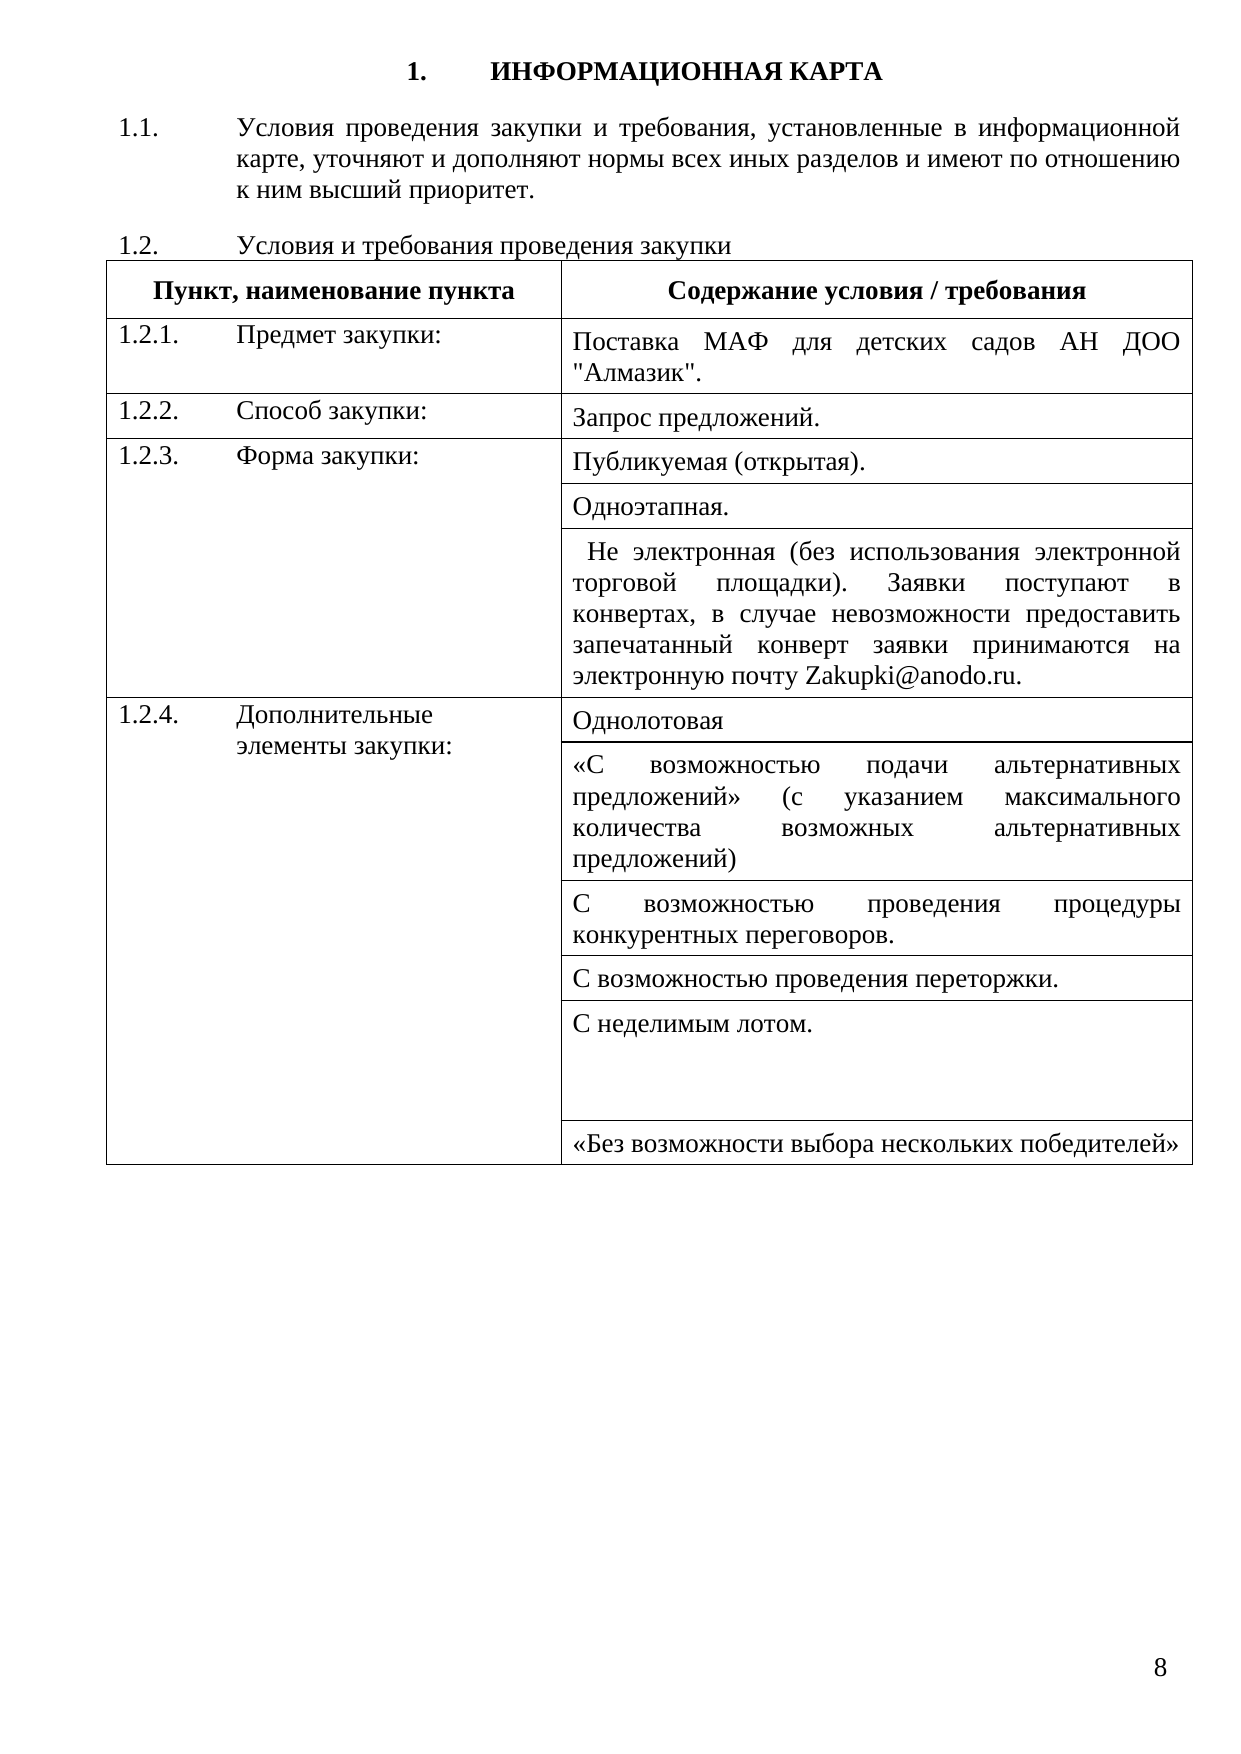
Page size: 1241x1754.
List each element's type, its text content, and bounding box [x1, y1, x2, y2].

text Информационная карта [118, 54, 1181, 86]
table_cell Не электронная (без использования электронной торговой площадки). Заявки поступают в конвертах, в случае невозможности предоставить запечатанный конверт заявки принимаются на электронную почту Zakupki@anodo.ru. [562, 529, 1192, 697]
text Условия проведения закупки и требования, установленные в информационной карте, уточняют и дополняют нормы всех иных разделов и имеют по отношению к ним высший приоритет. [118, 111, 1181, 204]
table_header Содержание условия / требования [562, 261, 1192, 317]
table_cell Предмет закупки: [107, 319, 561, 393]
table_header Пункт, наименование пункта [107, 261, 561, 317]
table_cell Публикуемая (открытая). [562, 439, 1192, 483]
table_cell Запрос предложений. [562, 394, 1192, 438]
text Условия и требования проведения закупки [118, 229, 1181, 260]
table_cell Одноэтапная. [562, 484, 1192, 527]
table_cell «Без возможности выбора нескольких победителей» [562, 1121, 1192, 1164]
table_cell Форма закупки: [107, 439, 561, 697]
table_cell Дополнительные элементы закупки: [107, 698, 561, 1164]
table_cell С возможностью проведения процедуры конкурентных переговоров. [562, 881, 1192, 955]
table_cell Однолотовая [562, 698, 1192, 741]
table_cell «С возможностью подачи альтернативных предложений» (с указанием максимального количества возможных альтернативных предложений) [562, 743, 1192, 879]
table_cell С возможностью проведения переторжки. [562, 956, 1192, 1000]
table_cell С неделимым лотом. [562, 1001, 1192, 1119]
table_cell Поставка МАФ для детских садов АН ДОО "Алмазик". [562, 319, 1192, 393]
table_cell Способ закупки: [107, 394, 561, 438]
